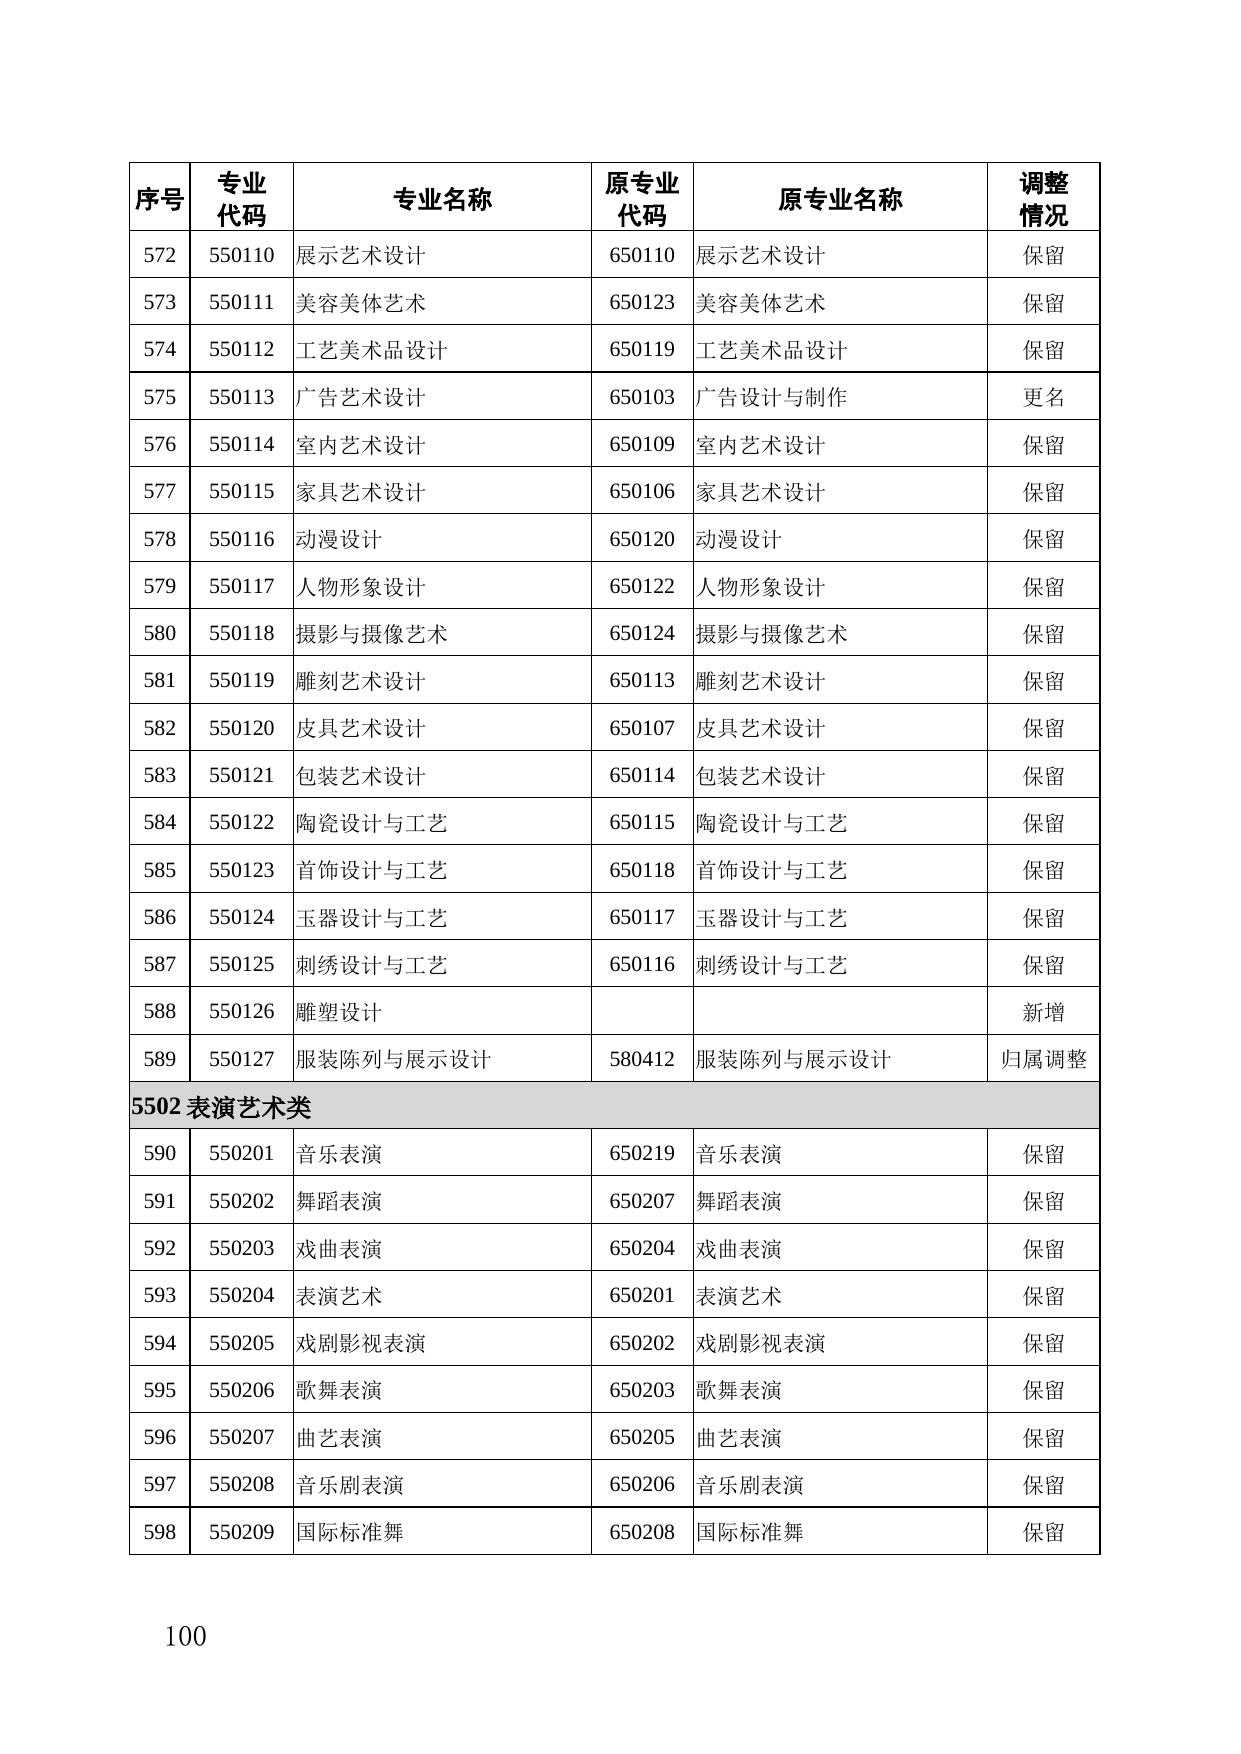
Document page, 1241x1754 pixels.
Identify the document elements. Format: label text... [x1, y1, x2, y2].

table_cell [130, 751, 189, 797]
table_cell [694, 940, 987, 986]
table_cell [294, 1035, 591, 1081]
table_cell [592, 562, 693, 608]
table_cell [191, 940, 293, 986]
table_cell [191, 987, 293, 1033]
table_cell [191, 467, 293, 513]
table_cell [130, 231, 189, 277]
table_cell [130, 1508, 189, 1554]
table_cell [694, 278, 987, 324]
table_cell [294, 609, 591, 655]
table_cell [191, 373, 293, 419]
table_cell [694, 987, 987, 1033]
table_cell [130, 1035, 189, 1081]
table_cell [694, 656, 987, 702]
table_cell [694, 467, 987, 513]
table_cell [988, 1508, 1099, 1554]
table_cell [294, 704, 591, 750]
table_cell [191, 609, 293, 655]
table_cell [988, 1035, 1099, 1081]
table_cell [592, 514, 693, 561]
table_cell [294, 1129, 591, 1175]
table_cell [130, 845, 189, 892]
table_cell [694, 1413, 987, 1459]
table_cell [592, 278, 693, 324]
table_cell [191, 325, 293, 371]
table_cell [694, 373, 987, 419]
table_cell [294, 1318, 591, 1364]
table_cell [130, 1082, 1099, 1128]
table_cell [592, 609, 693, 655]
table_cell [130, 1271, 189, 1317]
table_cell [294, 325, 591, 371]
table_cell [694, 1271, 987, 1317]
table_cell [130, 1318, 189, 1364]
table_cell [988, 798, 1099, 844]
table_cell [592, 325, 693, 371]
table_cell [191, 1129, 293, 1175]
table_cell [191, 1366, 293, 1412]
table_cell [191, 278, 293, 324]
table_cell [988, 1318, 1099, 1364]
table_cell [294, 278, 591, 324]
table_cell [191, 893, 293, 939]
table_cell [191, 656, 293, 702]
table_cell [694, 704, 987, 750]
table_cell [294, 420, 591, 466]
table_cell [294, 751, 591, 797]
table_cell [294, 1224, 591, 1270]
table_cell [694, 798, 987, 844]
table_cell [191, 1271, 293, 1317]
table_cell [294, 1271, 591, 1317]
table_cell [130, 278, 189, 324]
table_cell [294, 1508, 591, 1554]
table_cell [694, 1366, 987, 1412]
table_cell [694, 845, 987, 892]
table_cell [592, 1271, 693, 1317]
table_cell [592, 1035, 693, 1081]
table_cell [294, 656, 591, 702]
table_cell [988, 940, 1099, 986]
table_header 原专业名称 [694, 163, 987, 229]
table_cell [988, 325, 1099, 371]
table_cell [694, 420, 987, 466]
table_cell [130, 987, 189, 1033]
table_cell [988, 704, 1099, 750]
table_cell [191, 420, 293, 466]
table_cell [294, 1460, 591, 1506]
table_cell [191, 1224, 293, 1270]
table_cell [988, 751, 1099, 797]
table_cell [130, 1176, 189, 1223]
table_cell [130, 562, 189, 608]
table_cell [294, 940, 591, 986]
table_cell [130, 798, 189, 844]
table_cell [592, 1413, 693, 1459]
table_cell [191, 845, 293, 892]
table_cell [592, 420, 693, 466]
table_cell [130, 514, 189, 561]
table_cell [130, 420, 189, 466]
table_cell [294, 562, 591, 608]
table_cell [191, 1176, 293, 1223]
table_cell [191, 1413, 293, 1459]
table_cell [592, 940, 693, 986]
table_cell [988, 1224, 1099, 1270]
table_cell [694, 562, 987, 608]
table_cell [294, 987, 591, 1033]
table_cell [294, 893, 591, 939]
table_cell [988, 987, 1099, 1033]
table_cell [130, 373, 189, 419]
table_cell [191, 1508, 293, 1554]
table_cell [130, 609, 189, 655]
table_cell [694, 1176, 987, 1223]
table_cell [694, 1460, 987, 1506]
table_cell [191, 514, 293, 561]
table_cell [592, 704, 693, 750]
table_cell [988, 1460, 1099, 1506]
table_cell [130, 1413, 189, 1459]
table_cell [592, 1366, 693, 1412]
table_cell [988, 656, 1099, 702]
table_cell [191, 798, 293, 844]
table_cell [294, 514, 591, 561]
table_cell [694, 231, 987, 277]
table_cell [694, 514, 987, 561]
table_header 专业 代码 [191, 163, 293, 229]
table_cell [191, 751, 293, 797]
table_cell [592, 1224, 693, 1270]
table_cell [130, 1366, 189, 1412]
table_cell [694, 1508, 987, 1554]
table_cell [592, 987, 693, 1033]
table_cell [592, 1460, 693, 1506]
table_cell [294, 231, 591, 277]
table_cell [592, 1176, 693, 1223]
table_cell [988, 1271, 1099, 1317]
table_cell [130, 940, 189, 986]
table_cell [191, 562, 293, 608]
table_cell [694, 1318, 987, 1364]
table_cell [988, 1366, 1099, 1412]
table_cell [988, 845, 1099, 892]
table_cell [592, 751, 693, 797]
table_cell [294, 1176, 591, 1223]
table_header 调整 情况 [988, 163, 1099, 229]
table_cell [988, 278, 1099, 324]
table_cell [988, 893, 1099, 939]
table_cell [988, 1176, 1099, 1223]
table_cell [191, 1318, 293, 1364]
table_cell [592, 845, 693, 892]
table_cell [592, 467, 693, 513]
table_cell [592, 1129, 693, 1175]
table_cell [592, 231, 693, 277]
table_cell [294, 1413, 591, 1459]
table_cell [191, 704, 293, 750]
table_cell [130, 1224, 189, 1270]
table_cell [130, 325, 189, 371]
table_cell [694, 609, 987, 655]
table_header 原专业 代码 [592, 163, 693, 229]
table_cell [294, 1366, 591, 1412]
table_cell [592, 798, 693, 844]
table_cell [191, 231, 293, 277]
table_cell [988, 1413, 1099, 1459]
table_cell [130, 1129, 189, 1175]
table_header 专业名称 [294, 163, 591, 229]
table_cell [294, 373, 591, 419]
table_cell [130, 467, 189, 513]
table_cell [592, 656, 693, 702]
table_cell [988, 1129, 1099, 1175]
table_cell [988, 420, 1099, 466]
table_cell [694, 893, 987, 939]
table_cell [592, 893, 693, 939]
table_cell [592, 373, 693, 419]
table_header 序号 [130, 163, 189, 229]
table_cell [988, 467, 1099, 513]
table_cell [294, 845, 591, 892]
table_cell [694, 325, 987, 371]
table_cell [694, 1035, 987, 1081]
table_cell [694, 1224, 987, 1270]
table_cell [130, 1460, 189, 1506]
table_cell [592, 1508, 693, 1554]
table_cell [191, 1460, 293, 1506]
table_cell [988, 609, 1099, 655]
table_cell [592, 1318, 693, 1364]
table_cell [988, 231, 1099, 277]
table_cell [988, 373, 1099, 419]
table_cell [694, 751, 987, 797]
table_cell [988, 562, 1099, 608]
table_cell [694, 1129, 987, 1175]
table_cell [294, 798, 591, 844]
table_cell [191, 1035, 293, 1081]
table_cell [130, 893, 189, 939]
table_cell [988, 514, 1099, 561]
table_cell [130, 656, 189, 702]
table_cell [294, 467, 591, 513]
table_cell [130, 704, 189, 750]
